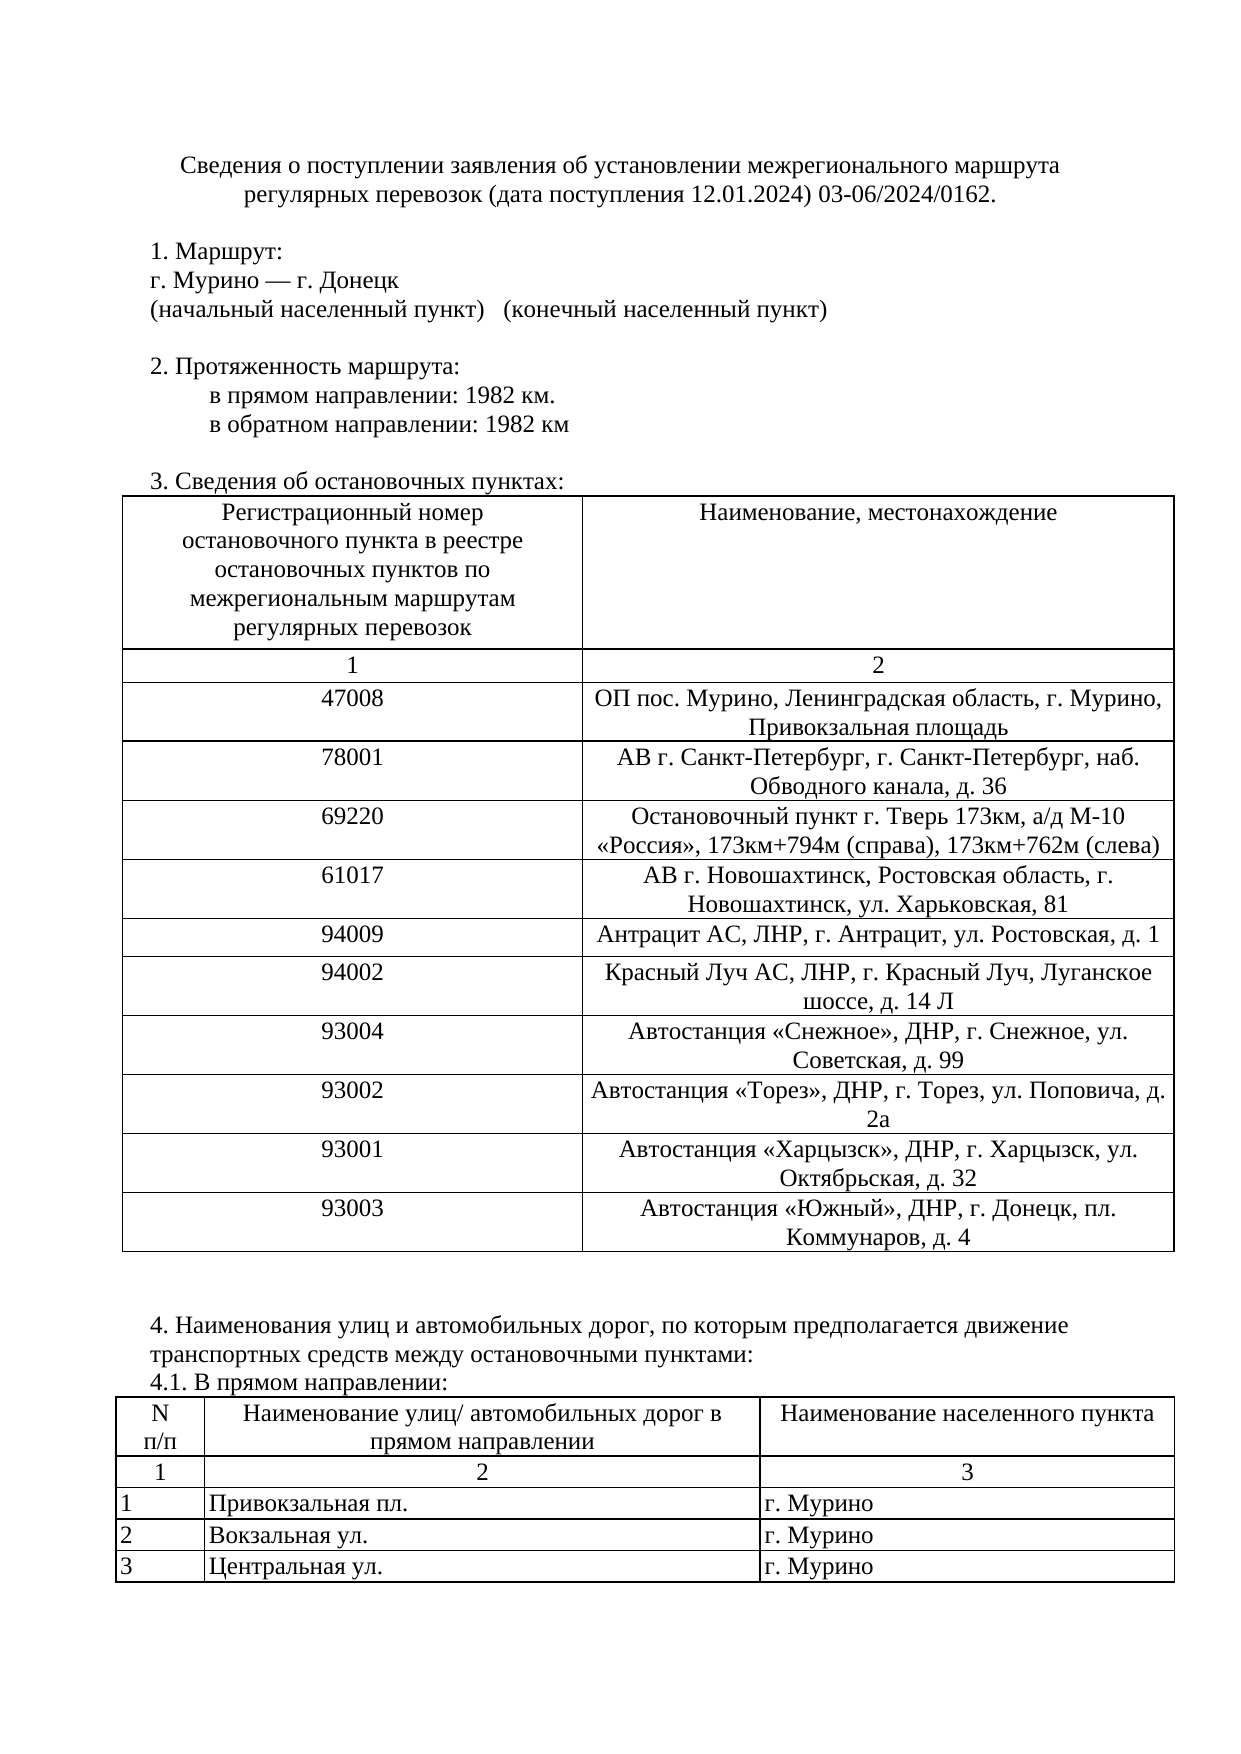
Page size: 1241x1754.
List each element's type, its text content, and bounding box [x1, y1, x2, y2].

table_cell Автостанция «Торез», ДНР, г. Торез, ул. Поповича, д. 2а [583, 1075, 1173, 1133]
table_header Регистрационный номер остановочного пункта в реестре остановочных пунктов по межрегиональным маршрутам регулярных перевозок [123, 497, 582, 648]
table_cell г. Мурино [761, 1520, 1174, 1549]
text Сведения о поступлении заявления об установлении межрегионального маршрута регулярных перевозок (дата поступления 12.01.2024) 03-06/2024/0162. [150, 150, 1090, 207]
table_cell г. Мурино [761, 1488, 1174, 1518]
table_cell АВ г. Санкт-Петербург, г. Санкт-Петербург, наб. Обводного канала, д. 36 [583, 742, 1173, 799]
text в обратном направлении: 1982 км [150, 409, 1090, 437]
table_cell 1 [117, 1488, 204, 1518]
table_cell 1 [123, 650, 582, 681]
text г. Мурино — г. Донецк [150, 265, 1090, 294]
text 2. Протяженность маршрута: [150, 351, 1090, 380]
table_header Наименование, местонахождение [583, 497, 1173, 648]
table_cell 93003 [123, 1193, 582, 1251]
table_cell 93002 [123, 1075, 582, 1133]
table_cell Автостанция «Харцызск», ДНР, г. Харцызск, ул. Октябрьская, д. 32 [583, 1134, 1173, 1192]
table_cell ОП пос. Мурино, Ленинградская область, г. Мурино, Привокзальная площадь [583, 683, 1173, 740]
table_header Наименование населенного пункта [761, 1398, 1174, 1455]
table_cell Остановочный пункт г. Тверь 173км, а/д М-10 «Россия», 173км+794м (справа), 173км+762м (слева) [583, 801, 1173, 858]
table_cell 94002 [123, 957, 582, 1014]
table_cell 78001 [123, 742, 582, 799]
table_header N п/п [117, 1398, 204, 1455]
table_cell 2 [205, 1457, 759, 1487]
text 3. Сведения об остановочных пунктах: [150, 466, 1090, 495]
table_cell 93001 [123, 1134, 582, 1192]
table_cell 2 [583, 650, 1173, 681]
table_cell Центральная ул. [205, 1551, 759, 1581]
table_cell АВ г. Новошахтинск, Ростовская область, г. Новошахтинск, ул. Харьковская, 81 [583, 860, 1173, 918]
text в прямом направлении: 1982 км. [150, 380, 1090, 409]
table_cell 94009 [123, 919, 582, 956]
table_cell Привокзальная пл. [205, 1488, 759, 1518]
table_cell Красный Луч АС, ЛНР, г. Красный Луч, Луганское шоссе, д. 14 Л [583, 957, 1173, 1014]
table_cell 1 [117, 1457, 204, 1487]
text 1. Маршрут: [150, 236, 1090, 265]
table_cell г. Мурино [761, 1551, 1174, 1581]
table_cell 47008 [123, 683, 582, 740]
text (начальный населенный пункт) (конечный населенный пункт) [150, 294, 1090, 322]
table_cell Вокзальная ул. [205, 1520, 759, 1549]
table_cell 93004 [123, 1016, 582, 1074]
table_cell 3 [117, 1551, 204, 1581]
table_cell 61017 [123, 860, 582, 918]
table_cell Антрацит АС, ЛНР, г. Антрацит, ул. Ростовская, д. 1 [583, 919, 1173, 956]
table_cell 2 [117, 1520, 204, 1549]
table_cell Автостанция «Южный», ДНР, г. Донецк, пл. Коммунаров, д. 4 [583, 1193, 1173, 1251]
text 4. Наименования улиц и автомобильных дорог, по которым предполагается движение транспортных средств между остановочными пунктами: [150, 1310, 1090, 1367]
table_cell Автостанция «Снежное», ДНР, г. Снежное, ул. Советская, д. 99 [583, 1016, 1173, 1074]
text 4.1. В прямом направлении: [150, 1367, 1090, 1396]
table_cell 69220 [123, 801, 582, 858]
table_cell 3 [761, 1457, 1174, 1487]
table_header Наименование улиц/ автомобильных дорог в прямом направлении [205, 1398, 759, 1455]
